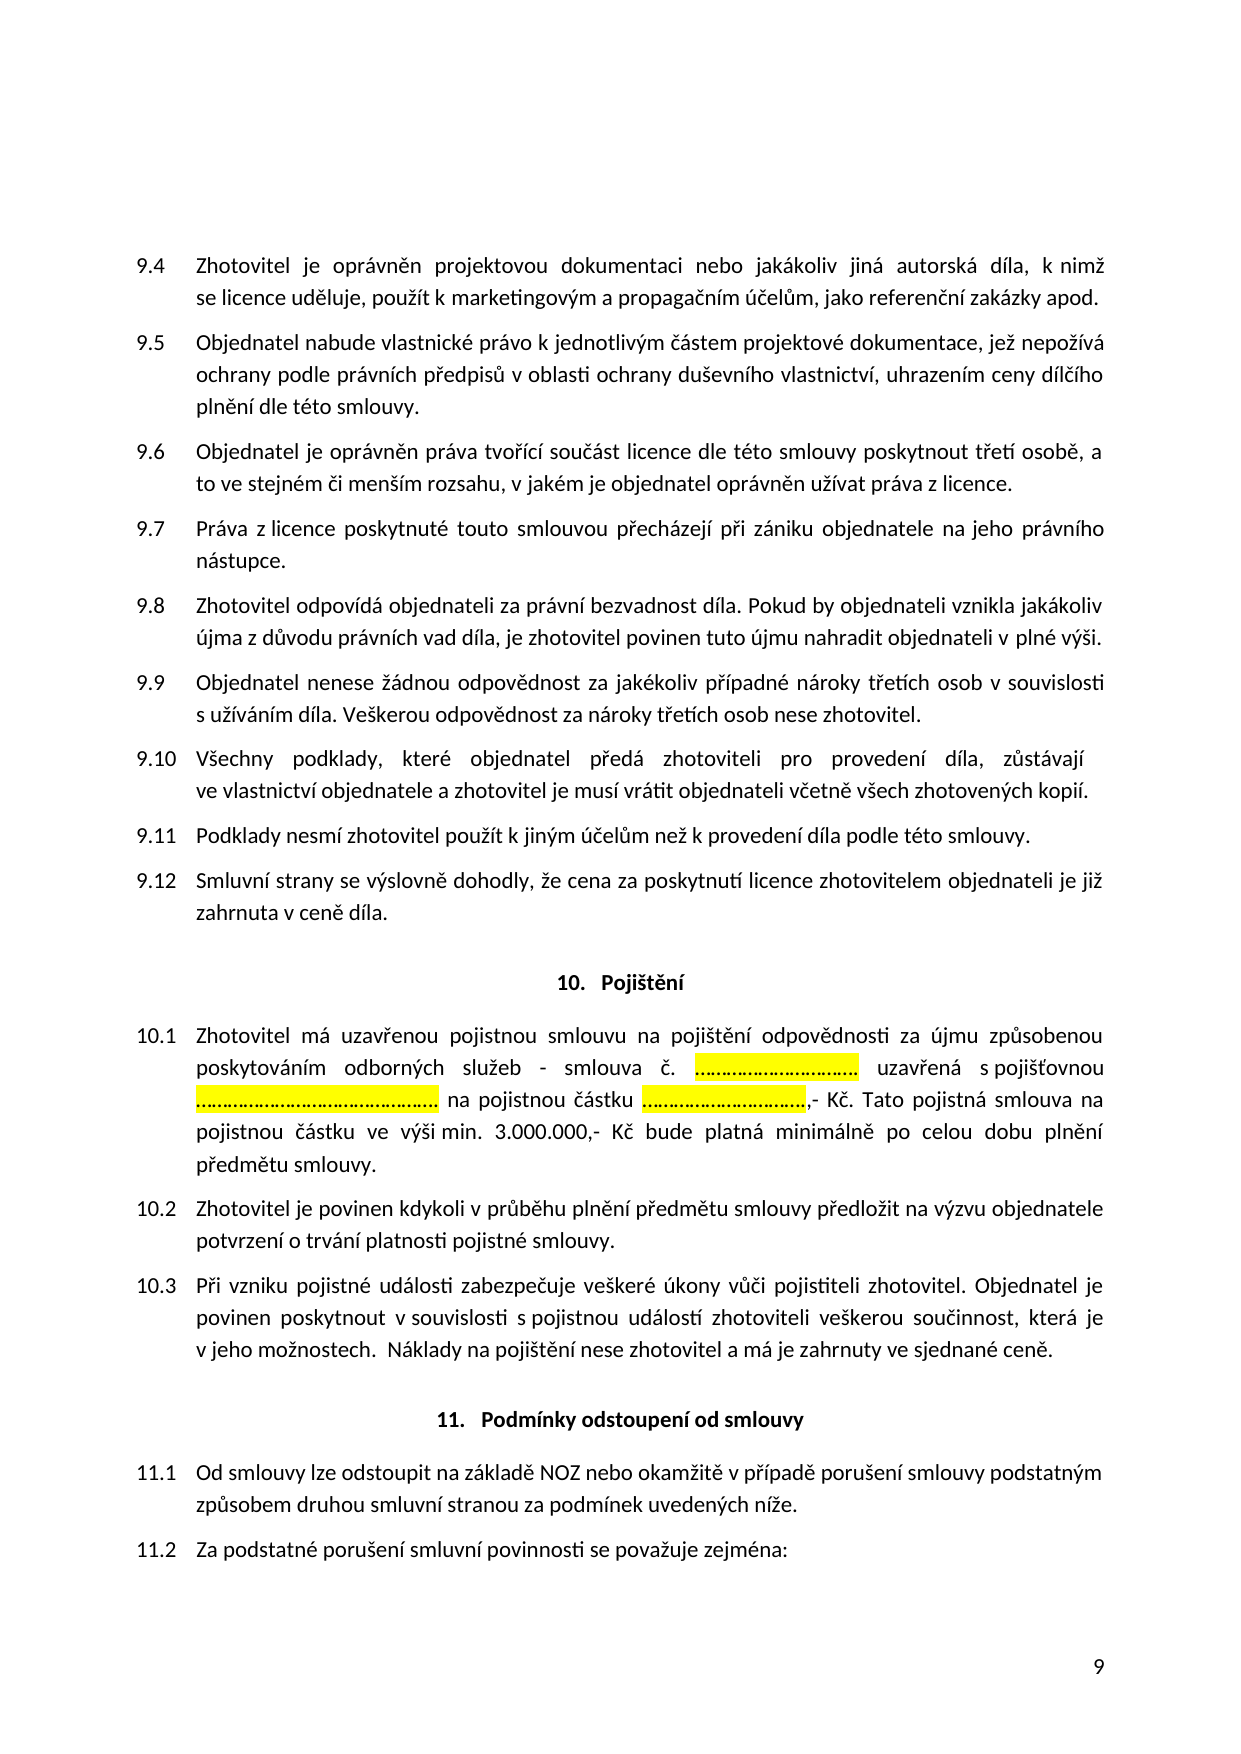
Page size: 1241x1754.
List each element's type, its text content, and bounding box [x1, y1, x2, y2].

subtitle Zhotovitel má uzavřenou pojistnou smlouvu na pojištění odpovědnosti za újmu způsobenou poskytováním odborných služeb - smlouva č. …………………………. uzavřená s pojišťovnou ………………………………………. na pojistnou částku ………………………….,- Kč. Tato pojistná smlouva na pojistnou částku ve výši min. 3.000.000,- Kč bude platná minimálně po celou dobu plnění předmětu smlouvy. [136, 1021, 1104, 1178]
subtitle Zhotovitel je oprávněn projektovou dokumentaci nebo jakákoliv jiná autorská díla, k nimž se licence uděluje, použít k marketingovým a propagačním účelům, jako referenční zakázky apod. [136, 251, 1104, 311]
subtitle Od smlouvy lze odstoupit na základě NOZ nebo okamžitě v případě porušení smlouvy podstatným způsobem druhou smluvní stranou za podmínek uvedených níže. [136, 1458, 1104, 1518]
subtitle Objednatel nabude vlastnické právo k jednotlivým částem projektové dokumentace, jež nepožívá ochrany podle právních předpisů v oblasti ochrany duševního vlastnictví, uhrazením ceny dílčího plnění dle této smlouvy. [136, 328, 1104, 420]
subtitle Objednatel nenese žádnou odpovědnost za jakékoliv případné nároky třetích osob v souvislosti s užíváním díla. Veškerou odpovědnost za nároky třetích osob nese zhotovitel. [136, 668, 1104, 728]
subtitle Smluvní strany se výslovně dohodly, že cena za poskytnutí licence zhotovitelem objednateli je již zahrnuta v ceně díla. [136, 866, 1104, 926]
subtitle Podmínky odstoupení od smlouvy [136, 1405, 1104, 1433]
subtitle Podklady nesmí zhotovitel použít k jiným účelům než k provedení díla podle této smlouvy. [136, 821, 1104, 849]
subtitle Za podstatné porušení smluvní povinnosti se považuje zejména: [136, 1535, 1104, 1563]
subtitle Při vzniku pojistné události zabezpečuje veškeré úkony vůči pojistiteli zhotovitel. Objednatel je povinen poskytnout v souvislosti s pojistnou událostí zhotoviteli veškerou součinnost, která je v jeho možnostech. Náklady na pojištění nese zhotovitel a má je zahrnuty ve sjednané ceně. [136, 1271, 1104, 1364]
subtitle Objednatel je oprávněn práva tvořící součást licence dle této smlouvy poskytnout třetí osobě, a to ve stejném či menším rozsahu, v jakém je objednatel oprávněn užívat práva z licence. [136, 437, 1104, 497]
subtitle Pojištění [136, 968, 1104, 996]
subtitle Zhotovitel odpovídá objednateli za právní bezvadnost díla. Pokud by objednateli vznikla jakákoliv újma z důvodu právních vad díla, je zhotovitel povinen tuto újmu nahradit objednateli v plné výši. [136, 591, 1104, 651]
subtitle Všechny podklady, které objednatel předá zhotoviteli pro provedení díla, zůstávají ve vlastnictví objednatele a zhotovitel je musí vrátit objednateli včetně všech zhotovených kopií. [136, 744, 1104, 805]
subtitle Zhotovitel je povinen kdykoli v průběhu plnění předmětu smlouvy předložit na výzvu objednatele potvrzení o trvání platnosti pojistné smlouvy. [136, 1194, 1104, 1254]
subtitle Práva z licence poskytnuté touto smlouvou přecházejí při zániku objednatele na jeho právního nástupce. [136, 514, 1104, 574]
